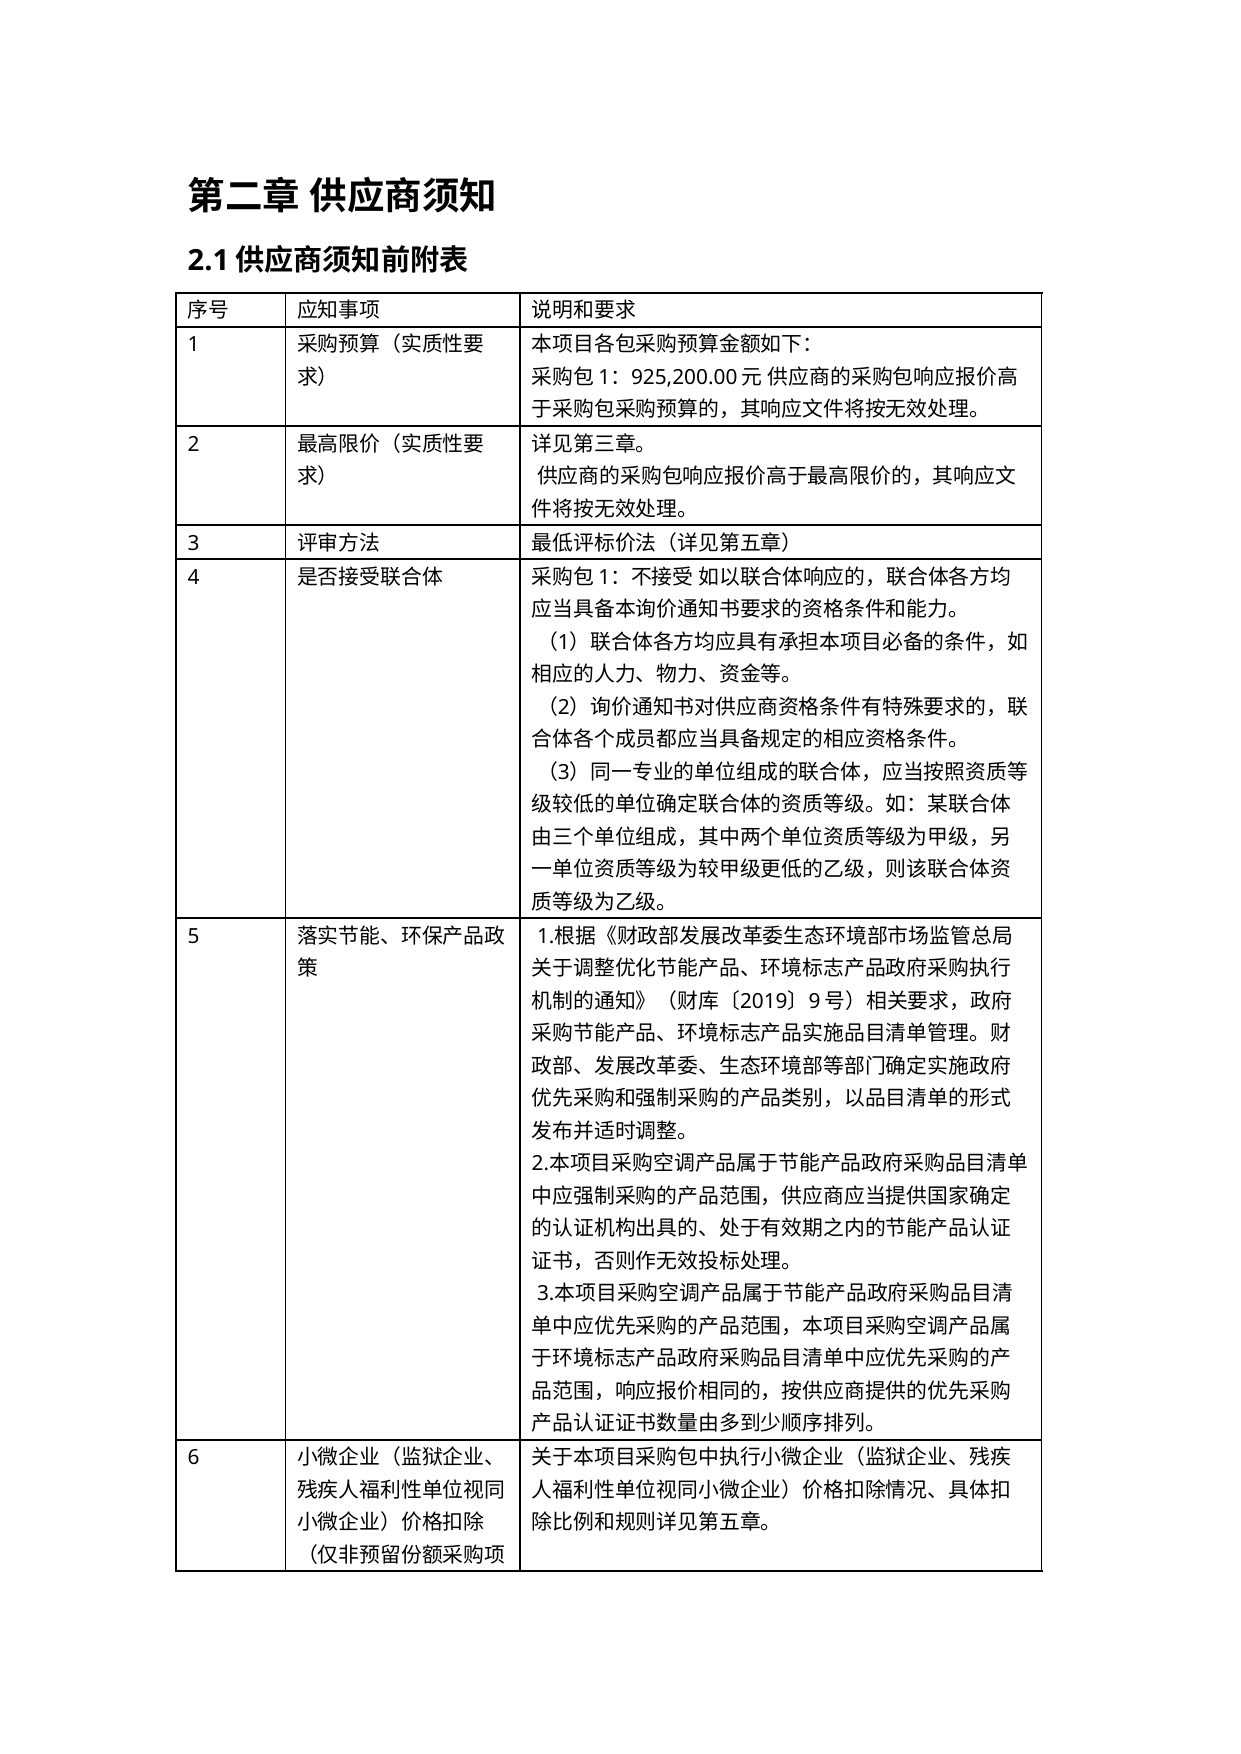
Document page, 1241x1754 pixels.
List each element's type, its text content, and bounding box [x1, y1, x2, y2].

table_cell 最低评标价法（详见第五章） [521, 526, 1041, 558]
text 2.1供应商须知前附表 [187, 227, 1053, 292]
table_cell 落实节能、环保产品政策 [286, 919, 519, 1439]
table_cell 本项目各包采购预算金额如下： 采购包1：925,200.00元 供应商的采购包响应报价高于采购包采购预算的，其响应文件将按无效处理。 [521, 328, 1041, 425]
table_cell 最高限价（实质性要求） [286, 427, 519, 524]
table_cell 详见第三章。 供应商的采购包响应报价高于最高限价的，其响应文件将按无效处理。 [521, 427, 1041, 524]
table_cell 5 [177, 919, 285, 1439]
text 第二章 供应商须知 [187, 162, 1053, 227]
table_cell 评审方法 [286, 526, 519, 558]
table_cell 采购预算（实质性要求） [286, 328, 519, 425]
table_cell 3 [177, 526, 285, 558]
table_cell 2 [177, 427, 285, 524]
table_header 说明和要求 [521, 294, 1041, 326]
table_cell 6 [177, 1441, 285, 1570]
table_cell 1 [177, 328, 285, 425]
table_cell 是否接受联合体 [286, 560, 519, 917]
table_cell 4 [177, 560, 285, 917]
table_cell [286, 1441, 519, 1570]
table_cell 1.根据《财政部发展改革委生态环境部市场监管总局关于调整优化节能产品、环境标志产品政府采购执行机制的通知》（财库〔2019〕9号）相关要求，政府采购节能产品、环境标志产品实施品目清单管理。财政部、发展改革委、生态环境部等部门确定实施政府优先采购和强制采购的产品类别，以品目清单的形式发布并适时调整。 2.本项目采购空调产品属于节能产品政府采购品目清单中应强制采购的产品范围，供应商应当提供国家确定的认证机构出具的、处于有效期之内的节能产品认证证书，否则作无效投标处理。 3.本项目采购空调产品属于节能产品政府采购品目清单中应优先采购的产品范围，本项目采购空调产品属于环境标志产品政府采购品目清单中应优先采购的产品范围，响应报价相同的，按供应商提供的优先采购产品认证证书数量由多到少顺序排列。 [521, 919, 1041, 1439]
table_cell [521, 1441, 1041, 1570]
table_cell 采购包1：不接受 如以联合体响应的，联合体各方均应当具备本询价通知书要求的资格条件和能力。 （1）联合体各方均应具有承担本项目必备的条件，如相应的人力、物力、资金等。 （2）询价通知书对供应商资格条件有特殊要求的，联合体各个成员都应当具备规定的相应资格条件。 （3）同一专业的单位组成的联合体，应当按照资质等级较低的单位确定联合体的资质等级。如：某联合体由三个单位组成，其中两个单位资质等级为甲级，另一单位资质等级为较甲级更低的乙级，则该联合体资质等级为乙级。 [521, 560, 1041, 917]
table_header 序号 [177, 294, 285, 326]
table_header 应知事项 [286, 294, 519, 326]
